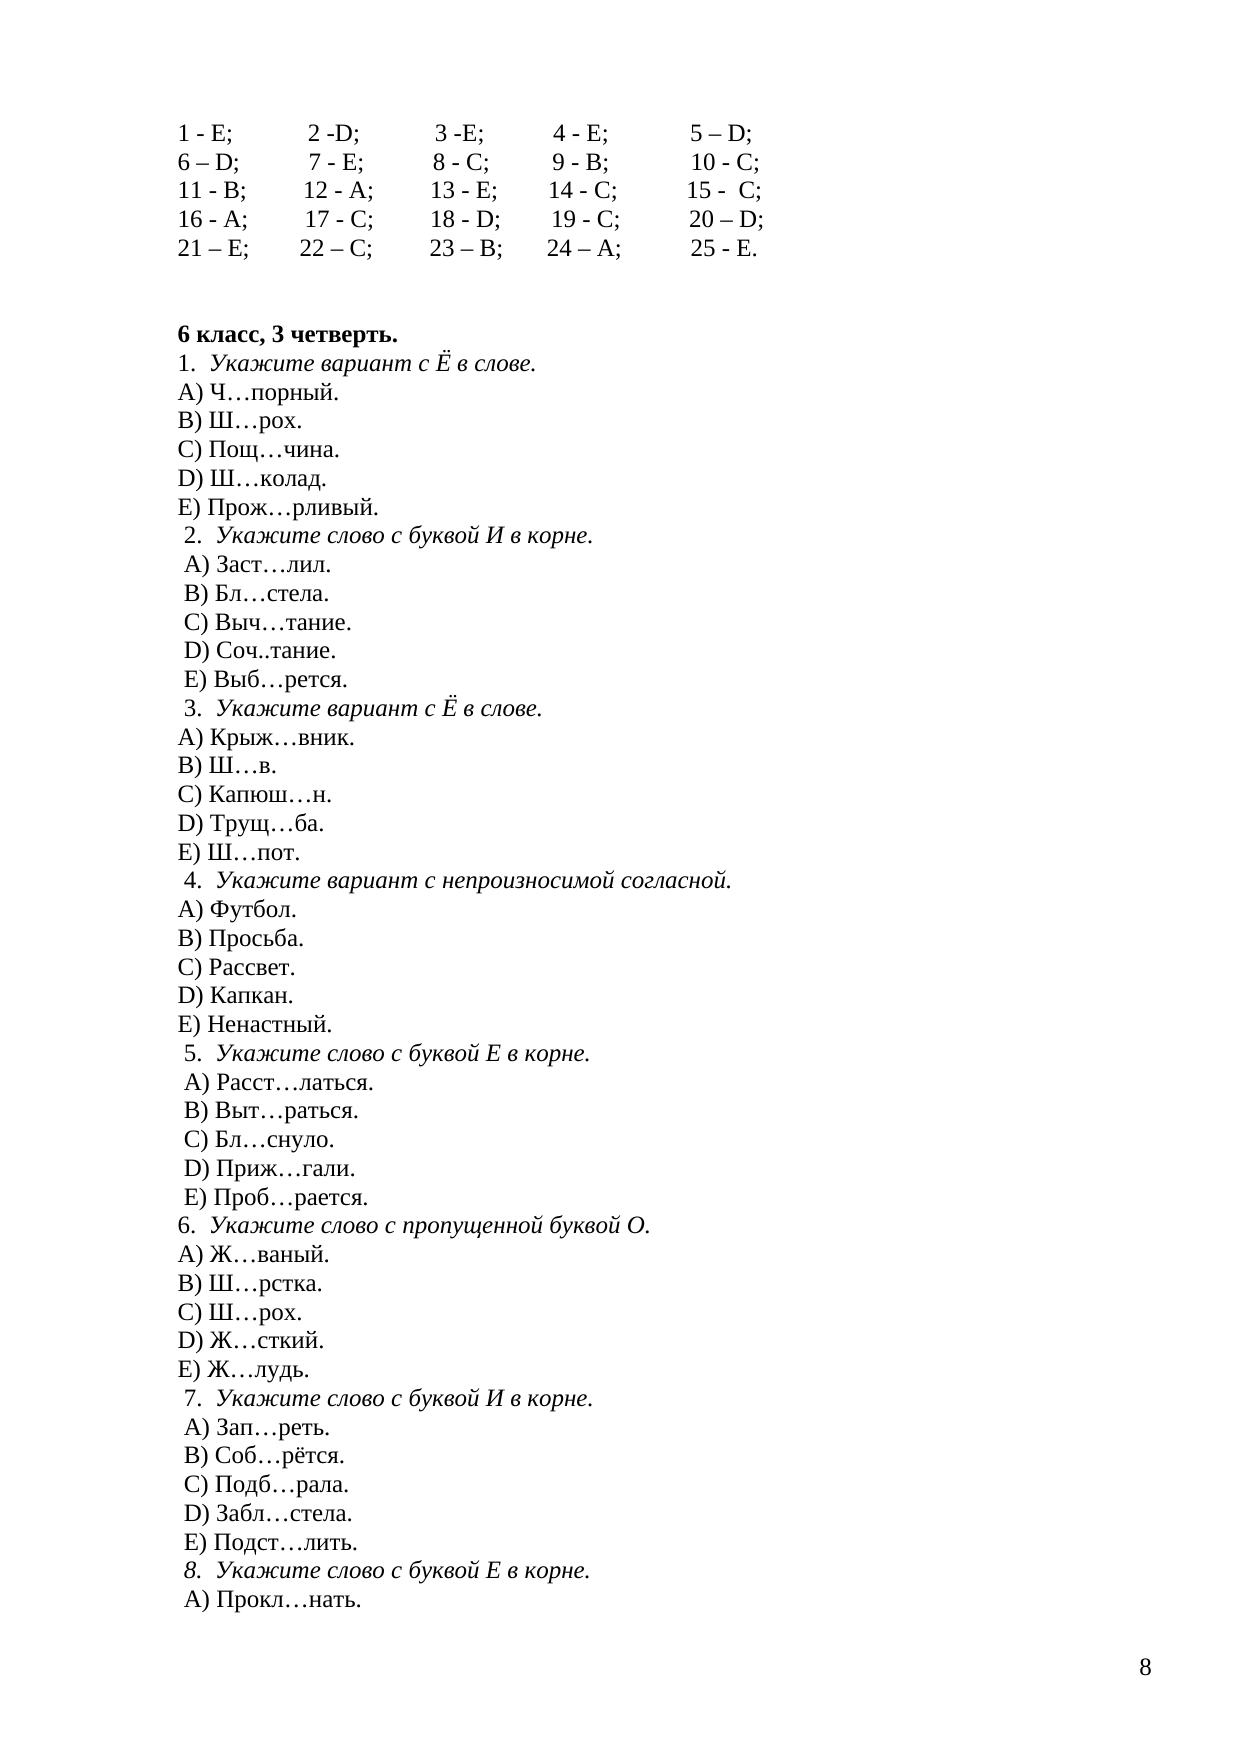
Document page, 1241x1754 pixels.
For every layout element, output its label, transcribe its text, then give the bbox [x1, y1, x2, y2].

text С) Бл…снуло. [27, 1124, 1152, 1153]
text 8. Укажите слово с буквой Е в корне. [27, 1556, 1152, 1584]
text E) Ш…пот. [177, 837, 1152, 866]
text А) Расст…латься. [27, 1067, 1152, 1096]
text 1. Укажите вариант с Ё в слове. [177, 348, 1152, 377]
text А) Зап…реть. [27, 1412, 1152, 1441]
text 16 - А; 17 - C; 18 - D; 19 - С; 20 – D; [177, 204, 1152, 233]
text B) Ш…рох. [177, 406, 1152, 434]
text 5. Укажите слово с буквой Е в корне. [27, 1038, 1152, 1067]
text A) Крыж…вник. [177, 722, 1152, 751]
text В) Бл…стела. [27, 578, 1152, 607]
text В) Выт…раться. [27, 1096, 1152, 1124]
text E) Прож…рливый. [177, 492, 1152, 521]
text С) Подб…рала. [27, 1469, 1152, 1498]
text B) Ш…рстка. [177, 1268, 1152, 1297]
text D) Ж…сткий. [177, 1326, 1152, 1354]
text В) Соб…рётся. [27, 1441, 1152, 1469]
text B) Просьба. [177, 923, 1152, 952]
text С) Выч…тание. [27, 607, 1152, 636]
text B) Ш…в. [177, 751, 1152, 779]
text D) Капкан. [177, 981, 1152, 1009]
text A) Ч…порный. [177, 377, 1152, 406]
text 21 – Е; 22 – С; 23 – B; 24 – А; 25 - Е. [177, 233, 1152, 262]
text D) Приж…гали. [27, 1153, 1152, 1182]
text C) Рассвет. [177, 952, 1152, 981]
text А) Прокл…нать. [27, 1584, 1152, 1613]
text A) Ж…ваный. [177, 1239, 1152, 1268]
text D) Соч..тание. [27, 636, 1152, 664]
text E) Ж…лудь. [177, 1354, 1152, 1383]
text 6 – D; 7 - E; 8 - C; 9 - B; 10 - С; [177, 147, 1152, 176]
text 4. Укажите вариант с непроизносимой согласной. [177, 866, 1152, 894]
text 3. Укажите вариант с Ё в слове. [27, 693, 1152, 722]
text 11 - В; 12 - А; 13 - Е; 14 - C; 15 - C; [177, 176, 1152, 204]
text 2. Укажите слово с буквой И в корне. [27, 521, 1152, 549]
text E) Ненастный. [177, 1009, 1152, 1038]
text 1 - E; 2 -D; 3 -Е; 4 - Е; 5 – D; [177, 118, 1152, 147]
text А) Заст…лил. [27, 549, 1152, 578]
text C) Пощ…чина. [177, 434, 1152, 463]
text 6 класс, 3 четверть. [177, 319, 1152, 348]
text Е) Проб…рается. [27, 1182, 1152, 1211]
text D) Ш…колад. [177, 463, 1152, 492]
text D) Трущ…ба. [177, 808, 1152, 837]
text C) Ш…рох. [177, 1297, 1152, 1326]
text A) Футбол. [177, 894, 1152, 923]
text C) Капюш…н. [177, 779, 1152, 808]
text 6. Укажите слово с пропущенной буквой О. [177, 1211, 1152, 1239]
text Е) Подст…лить. [27, 1527, 1152, 1556]
text D) Забл…стела. [27, 1498, 1152, 1527]
text 7. Укажите слово с буквой И в корне. [27, 1383, 1152, 1412]
text Е) Выб…рется. [27, 664, 1152, 693]
